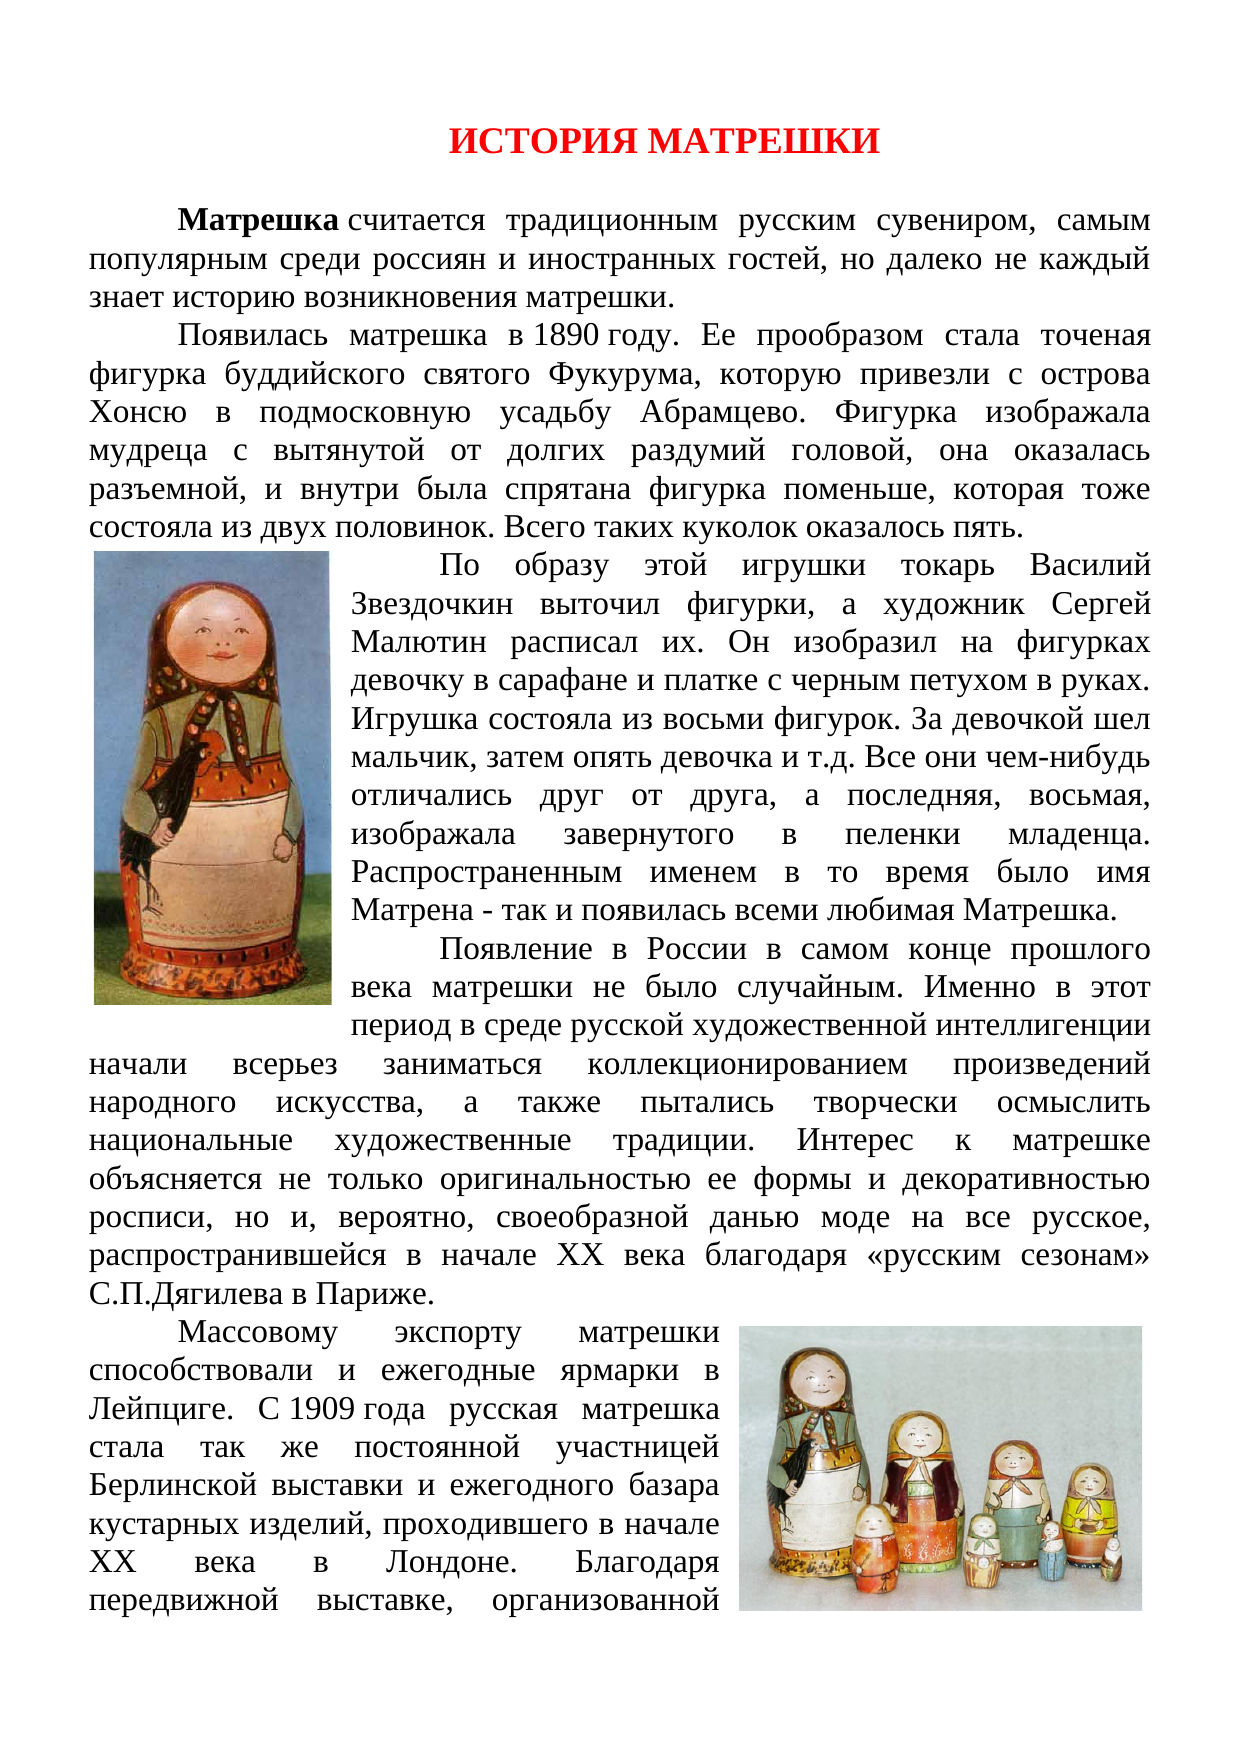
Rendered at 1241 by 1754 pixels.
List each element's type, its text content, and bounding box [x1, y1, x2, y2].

picture [93, 551, 332, 1005]
text ИСТОРИЯ МАТРЕШКИ [89, 118, 1152, 161]
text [89, 1311, 1152, 1618]
text По образу этой игрушки токарь Василий Звездочкин выточил фигурки, а художник Сергей Малютин расписал их. Он изобразил на фигурках девочку в сарафане и платке с черным петухом в руках. Игрушка состояла из восьми фигурок. За девочкой шел мальчик, затем опять девочка и т.д. Все они чем-нибудь отличались друг от друга, а последняя, восьмая, изображала завернутого в пеленки младенца. Распространенным именем в то время было имя Матрена - так и появилась всеми любимая Матрешка. [89, 544, 1152, 928]
text Появление в России в самом конце прошлого века матрешки не было случайным. Именно в этот период в среде русской художественной интеллигенции начали всерьез заниматься коллекционированием произведений народного искусства, а также пытались творчески осмыслить национальные художественные традиции. Интерес к матрешке объясняется не только оригинальностью ее формы и декоративностью росписи, но и, вероятно, своеобразной данью моде на все русское, распространившейся в начале XX века благодаря «русским сезонам» С.П.Дягилева в Париже. [89, 928, 1152, 1311]
text Появилась матрешка в 1890 году. Ее прообразом стала точеная фигурка буддийского святого Фукурума, которую привезли с острова Хонсю в подмосковную усадьбу Абрамцево. Фигурка изображала мудреца с вытянутой от долгих раздумий головой, она оказалась разъемной, и внутри была спрятана фигурка поменьше, которая тоже состояла из двух половинок. Всего таких куколок оказалось пять. [89, 314, 1152, 544]
text Матрешка считается традиционным русским сувениром, самым популярным среди россиян и иностранных гостей, но далеко не каждый знает историю возникновения матрешки. [89, 199, 1152, 314]
picture [739, 1326, 1143, 1611]
